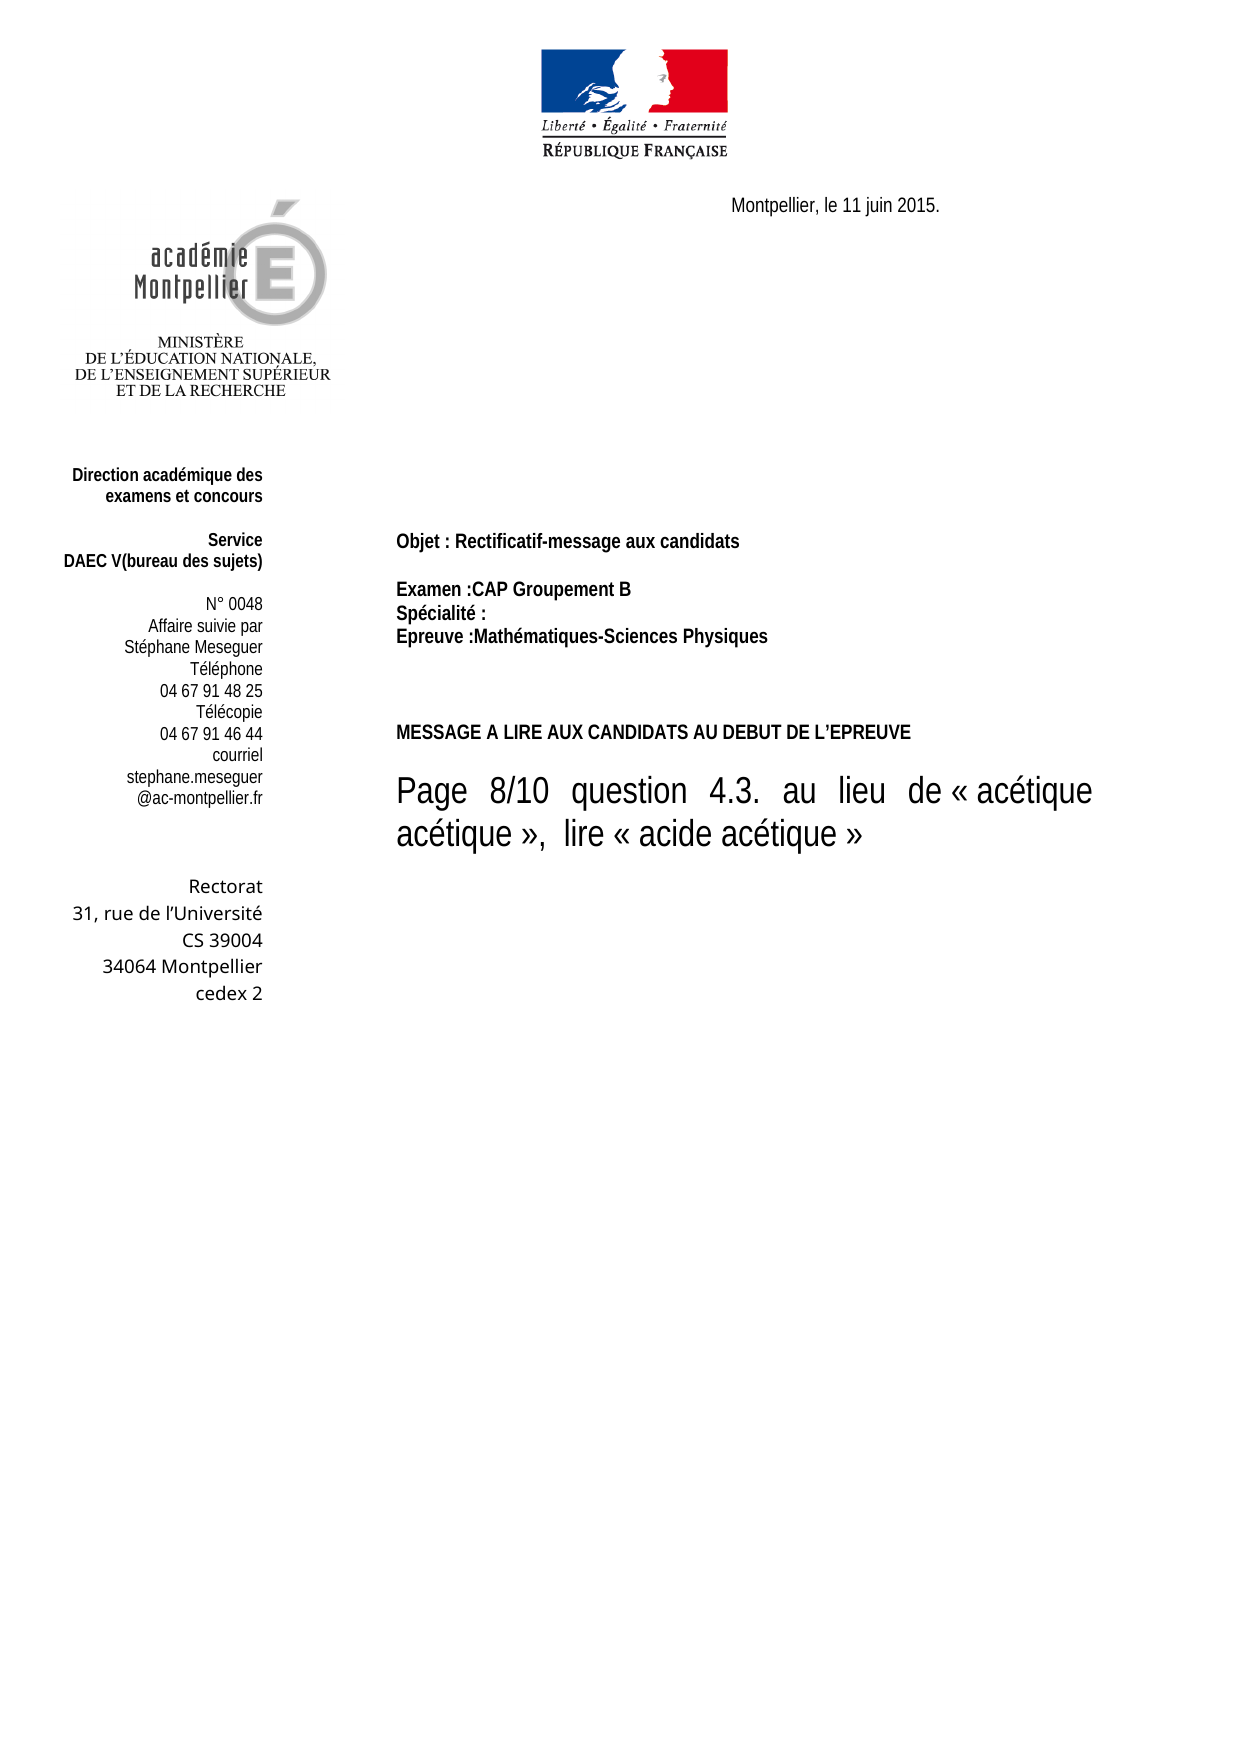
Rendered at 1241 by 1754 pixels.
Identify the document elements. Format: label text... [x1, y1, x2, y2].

picture [356, 35, 907, 190]
text MESSAGE A LIRE AUX CANDIDATS AU DEBUT DE L’EPREUVE [396, 720, 1093, 744]
text Montpellier, le 11 juin 2015. [731, 193, 1093, 217]
text Page 8/10 question 4.3. au lieu de « acétique acétique », lire « acide acétique » [396, 768, 1093, 854]
table_header Direction académique des examens et concours Service DAEC V(bureau des sujets) N° 0048 Affaire suivie par Stéphane Meseguer Téléphone 04 67 91 48 25 Télécopie 04 67 91 46 44 courriel stephane.meseguer @ac-montpellier.fr Rectorat 31, rue de l’Université CS 39004 34064 Montpellier cedex 2 [45, 464, 337, 1082]
text Examen :CAP Groupement B [396, 576, 1093, 600]
picture [60, 189, 346, 414]
text Epreuve :Mathématiques-Sciences Physiques [396, 624, 1093, 648]
text Spécialité : [396, 600, 1093, 624]
text Objet : Rectificatif-message aux candidats [396, 528, 1093, 552]
